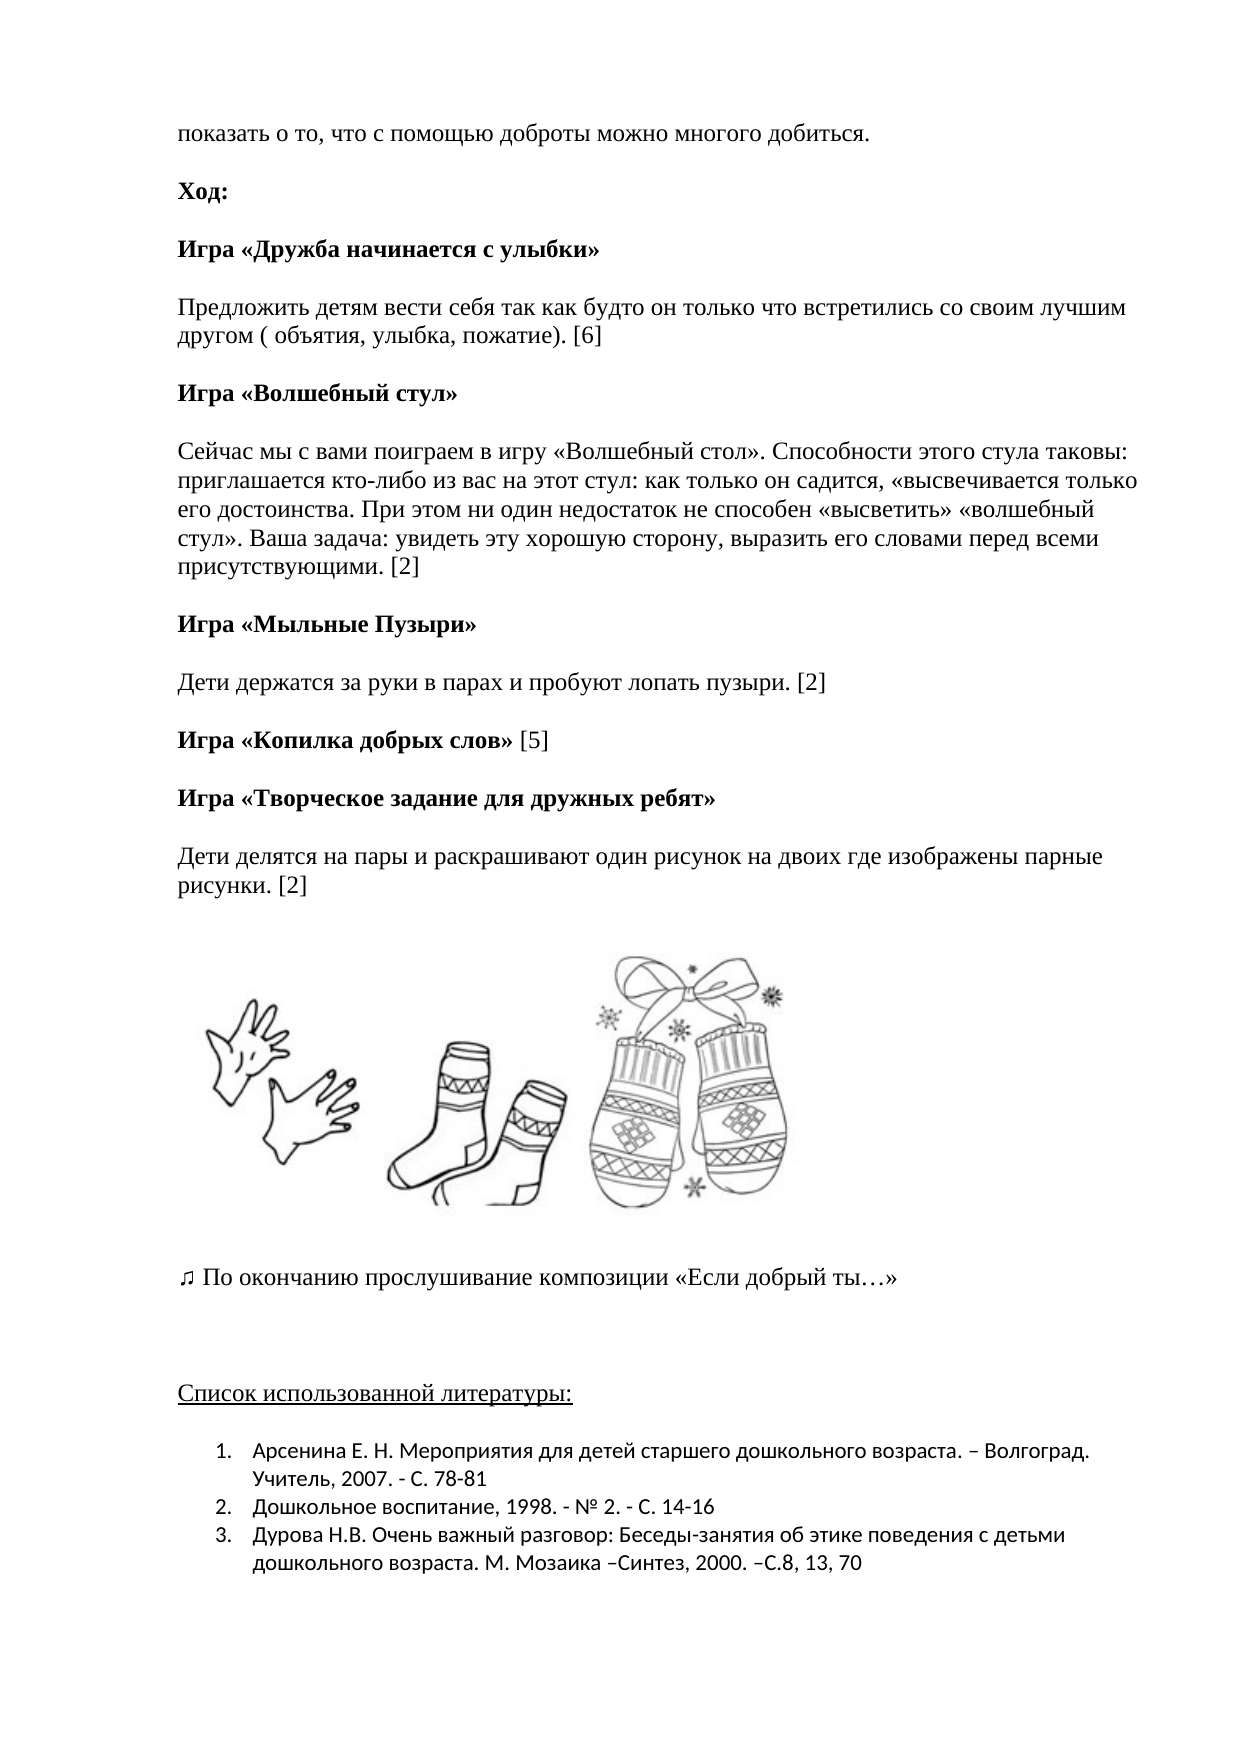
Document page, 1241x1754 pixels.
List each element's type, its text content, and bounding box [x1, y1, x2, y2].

text показать о то, что с помощью доброты можно многого добиться. [177, 118, 1152, 147]
text Игра «Копилка добрых слов» [5] [177, 725, 1152, 754]
text Игра «Мыльные Пузыри» [177, 609, 1152, 638]
text Предложить детям вести себя так как будто он только что встретились со своим лучшим другом ( объятия, улыбка, пожатие). [6] [177, 292, 1152, 349]
text ♫ По окончанию прослушивание композиции «Если добрый ты…» [177, 1262, 1152, 1291]
list Дошкольное воспитание, 1998. - № 2. - С. 14-16 [215, 1492, 1152, 1520]
text Сейчас мы с вами поиграем в игру «Волшебный стол». Способности этого стула таковы: приглашается кто-либо из вас на этот стул: как только он садится, «высвечивается только его достоинства. При этом ни один недостаток не способен «высветить» «волшебный стул». Ваша задача: увидеть эту хорошую сторону, выразить его словами перед всеми присутствующими. [2] [177, 436, 1152, 580]
text Игра «Волшебный стул» [177, 378, 1152, 407]
list Арсенина Е. Н. Мероприятия для детей старшего дошкольного возраста. – Волгоград. Учитель, 2007. - С. 78-81 [215, 1436, 1152, 1492]
picture [183, 927, 809, 1228]
text Игра «Творческое задание для дружных ребят» [177, 783, 1152, 812]
list Дурова Н.В. Очень важный разговор: Беседы-занятия об этике поведения с детьми дошкольного возраста. М. Мозаика –Синтез, 2000. –С.8, 13, 70 [215, 1520, 1152, 1576]
text Ход: [177, 176, 1152, 205]
text Список использованной литературы: [177, 1378, 1152, 1407]
text Дети делятся на пары и раскрашивают один рисунок на двоих где изображены парные рисунки. [2] [177, 841, 1152, 898]
text Дети держатся за руки в парах и пробуют лопать пузыри. [2] [177, 667, 1152, 696]
text Игра «Дружба начинается с улыбки» [177, 234, 1152, 263]
